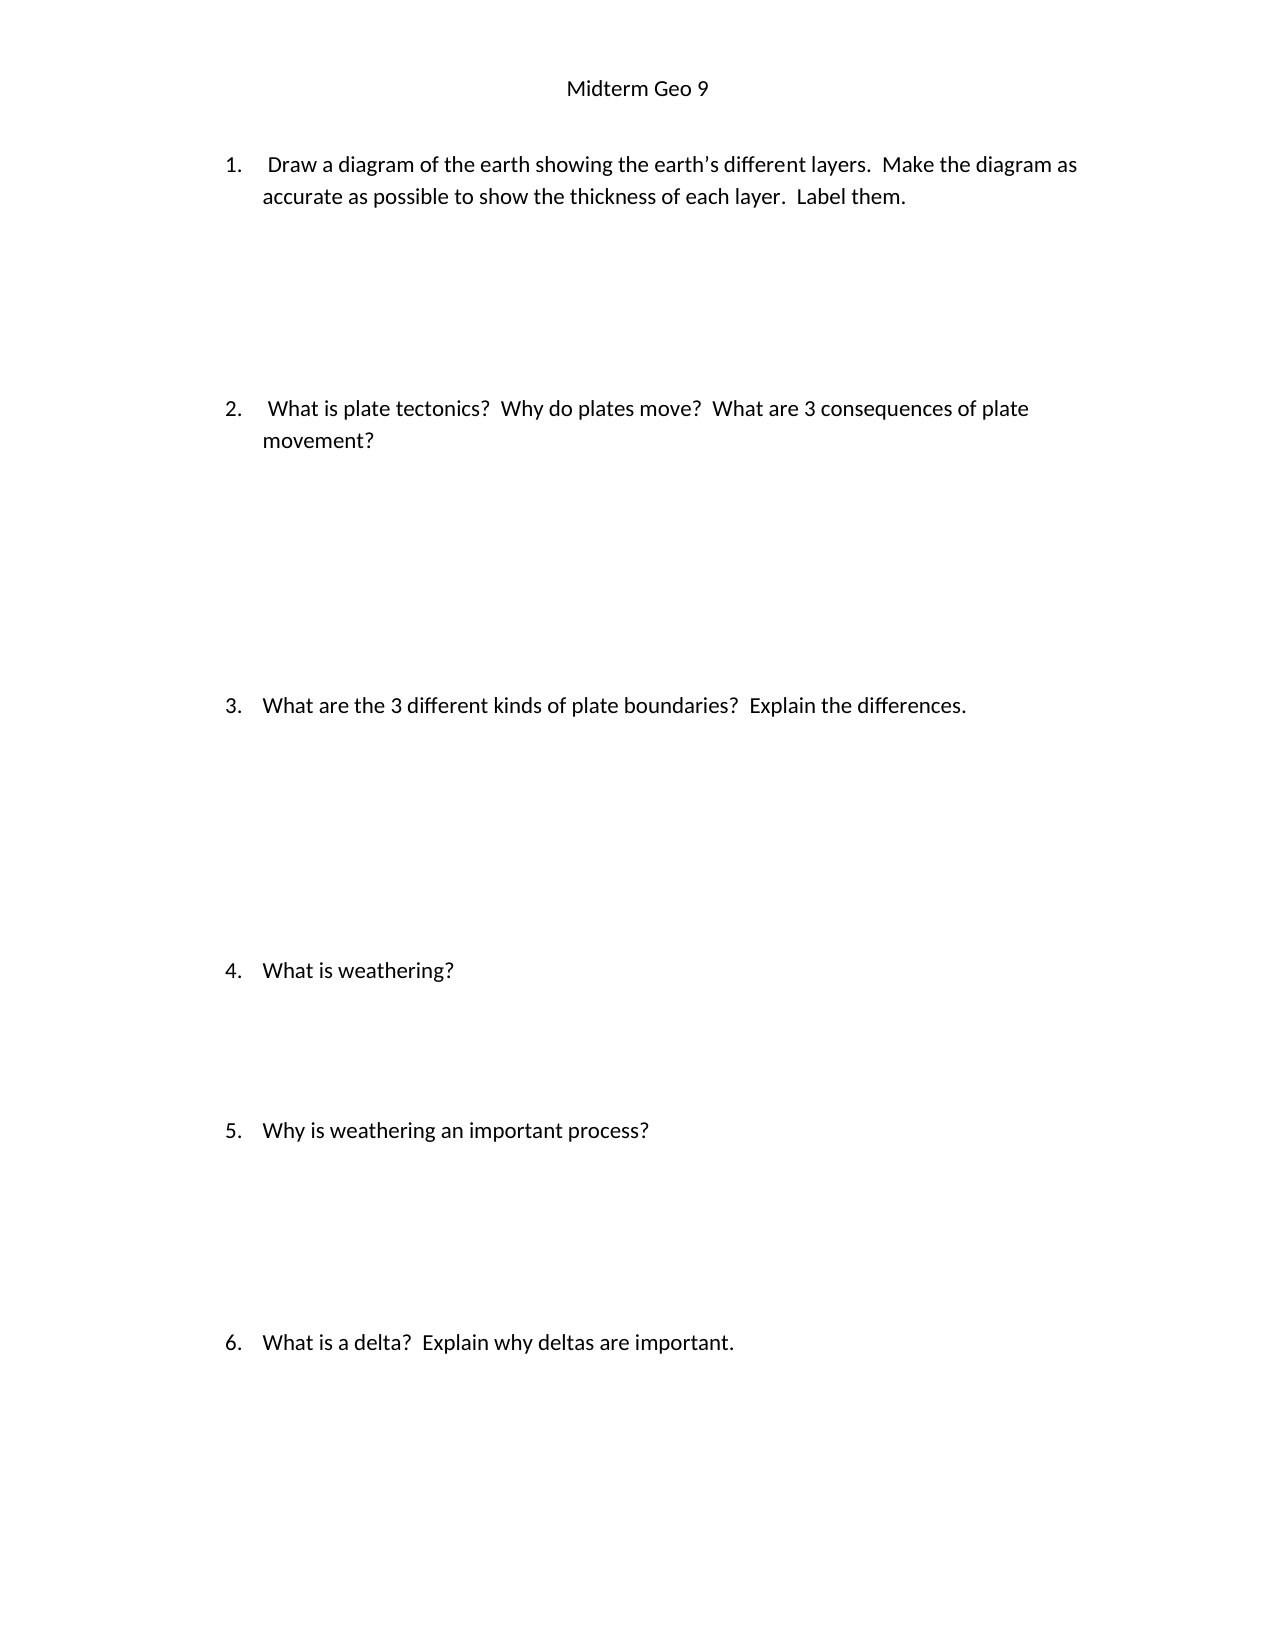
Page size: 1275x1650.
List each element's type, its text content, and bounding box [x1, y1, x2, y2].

list Draw a diagram of the earth showing the earth’s different layers. Make the diagram as accurate as possible to show the thickness of each layer. Label them. [225, 150, 1087, 210]
list What is a delta? Explain why deltas are important. [225, 1328, 1087, 1356]
list What is weathering? [225, 957, 1087, 985]
list What is plate tectonics? Why do plates move? What are 3 consequences of plate movement? [225, 394, 1087, 454]
list What are the 3 different kinds of plate boundaries? Explain the differences. [225, 692, 1087, 719]
list Why is weathering an important process? [225, 1116, 1087, 1144]
